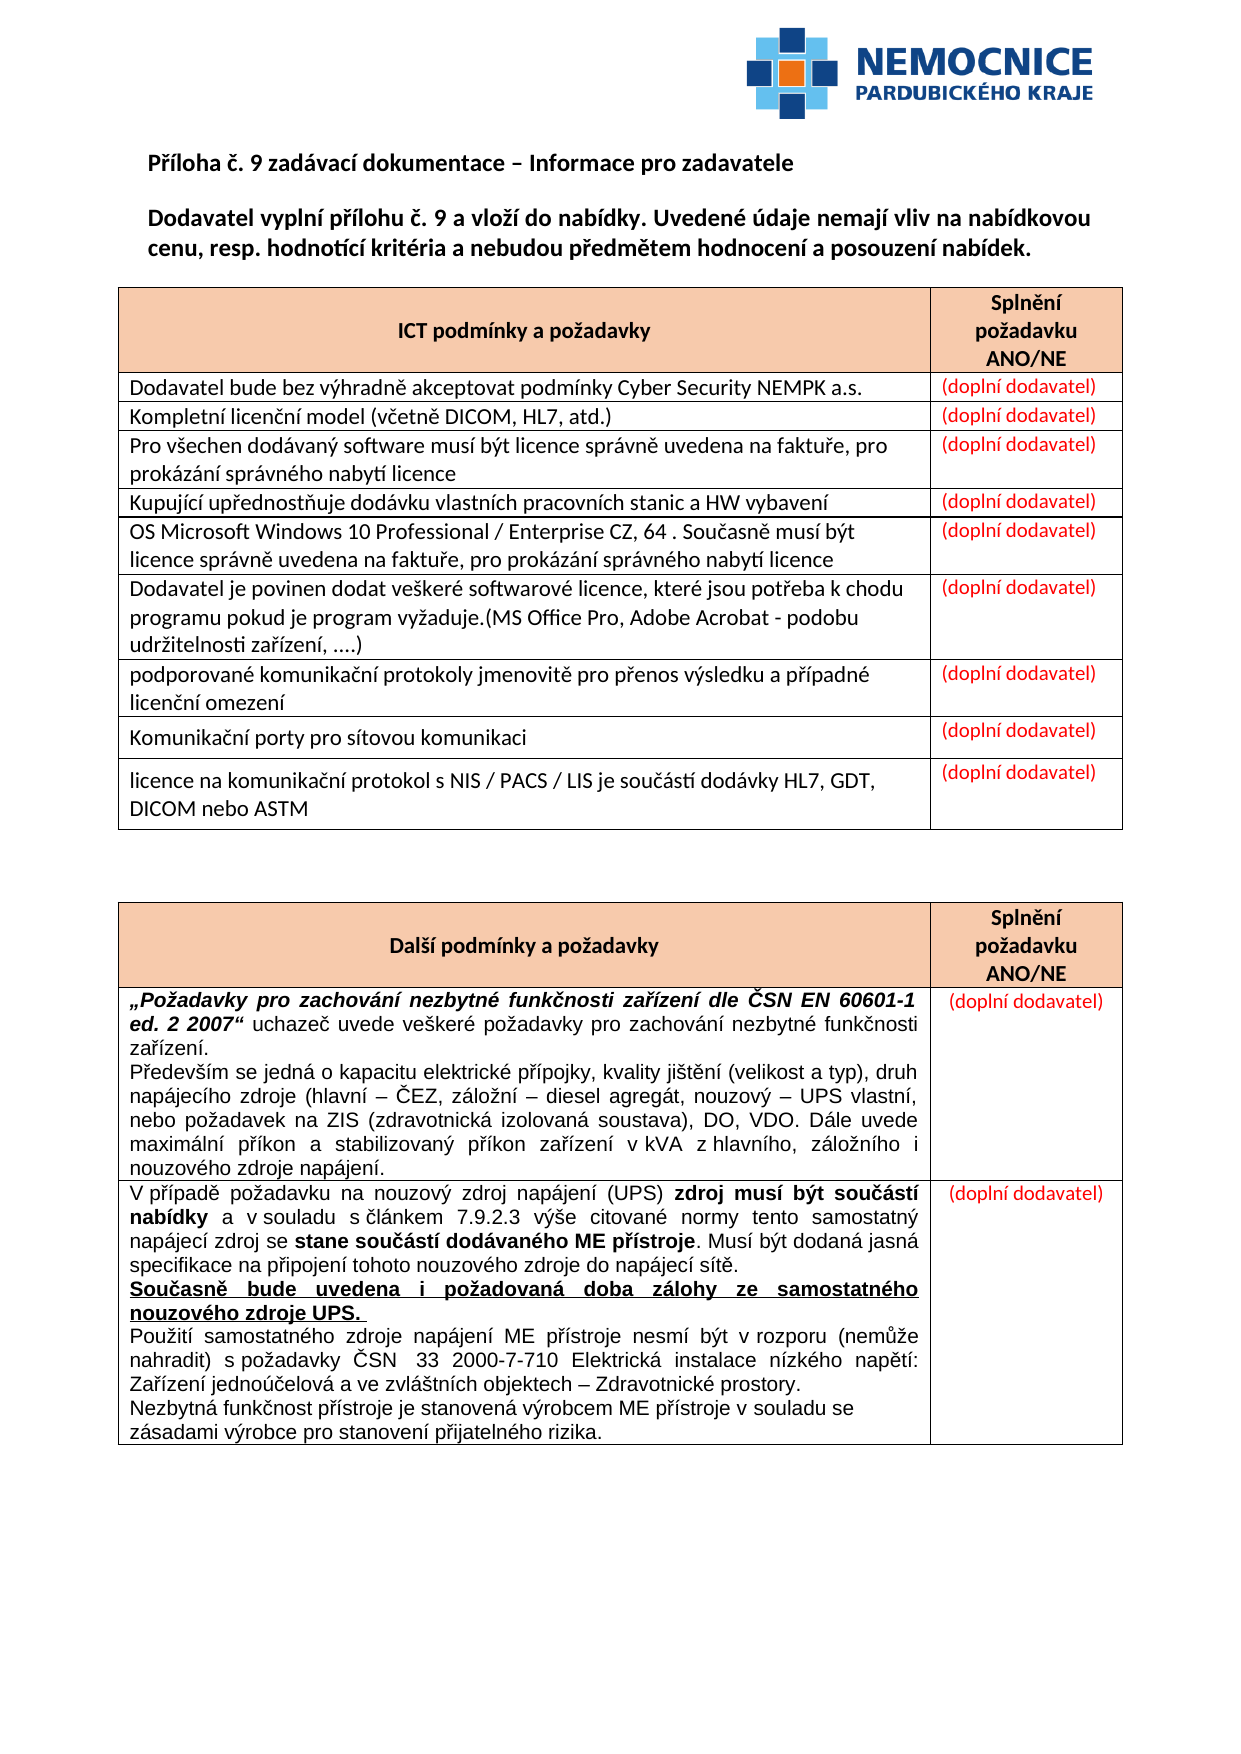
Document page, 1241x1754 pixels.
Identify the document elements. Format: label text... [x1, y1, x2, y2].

table_cell V případě požadavku na nouzový zdroj napájení (UPS) zdroj musí být součástí nabídky a v souladu s článkem 7.9.2.3 výše citované normy tento samostatný napájecí zdroj se stane součástí dodávaného ME přístroje. Musí být dodaná jasná specifikace na připojení tohoto nouzového zdroje do napájecí sítě. Současně bude uvedena i požadovaná doba zálohy ze samostatného nouzového zdroje UPS. Použití samostatného zdroje napájení ME přístroje nesmí být v rozporu (nemůže nahradit) s požadavky ČSN 33 2000-7-710 Elektrická instalace nízkého napětí: Zařízení jednoúčelová a ve zvláštních objektech – Zdravotnické prostory. Nezbytná funkčnost přístroje je stanovená výrobcem ME přístroje v souladu se zásadami výrobce pro stanovení přijatelného rizika. [119, 1181, 930, 1444]
table_header Další podmínky a požadavky [119, 903, 930, 987]
table_cell (doplní dodavatel) [931, 402, 1122, 430]
table_cell (doplní dodavatel) [931, 1181, 1122, 1444]
table_cell Kupující upřednostňuje dodávku vlastních pracovních stanic a HW vybavení [119, 489, 930, 516]
table_header Splnění požadavku ANO/NE [931, 288, 1122, 372]
table_cell (doplní dodavatel) [931, 988, 1122, 1179]
table_cell podporované komunikační protokoly jmenovitě pro přenos výsledku a případné licenční omezení [119, 660, 930, 716]
table_cell (doplní dodavatel) [931, 717, 1122, 758]
table_cell (doplní dodavatel) [931, 373, 1122, 401]
table_cell (doplní dodavatel) [931, 431, 1122, 487]
table_cell (doplní dodavatel) [931, 660, 1122, 716]
picture [745, 26, 1093, 120]
text Dodavatel vyplní přílohu č. 9 a vloží do nabídky. Uvedené údaje nemají vliv na nabídkovou cenu, resp. hodnotící kritéria a nebudou předmětem hodnocení a posouzení nabídek. [148, 202, 1093, 263]
table_cell (doplní dodavatel) [931, 489, 1122, 516]
table_header Splnění požadavku ANO/NE [931, 903, 1122, 987]
table_cell OS Microsoft Windows 10 Professional / Enterprise CZ, 64 . Současně musí být licence správně uvedena na faktuře, pro prokázání správného nabytí licence [119, 518, 930, 573]
table_cell Pro všechen dodávaný software musí být licence správně uvedena na faktuře, pro prokázání správného nabytí licence [119, 431, 930, 487]
table_cell Komunikační porty pro sítovou komunikaci [119, 717, 930, 758]
table_cell (doplní dodavatel) [931, 759, 1122, 829]
table_cell Kompletní licenční model (včetně DICOM, HL7, atd.) [119, 402, 930, 430]
text Příloha č. 9 zadávací dokumentace – Informace pro zadavatele [148, 148, 1093, 178]
table_cell (doplní dodavatel) [931, 518, 1122, 573]
table_cell Dodavatel je povinen dodat veškeré softwarové licence, které jsou potřeba k chodu programu pokud je program vyžaduje.(MS Office Pro, Adobe Acrobat - podobu udržitelnosti zařízení, ....) [119, 575, 930, 659]
table_cell „Požadavky pro zachování nezbytné funkčnosti zařízení dle ČSN EN 60601-1 ed. 2 2007“ uchazeč uvede veškeré požadavky pro zachování nezbytné funkčnosti zařízení. Především se jedná o kapacitu elektrické přípojky, kvality jištění (velikost a typ), druh napájecího zdroje (hlavní – ČEZ, záložní – diesel agregát, nouzový – UPS vlastní, nebo požadavek na ZIS (zdravotnická izolovaná soustava), DO, VDO. Dále uvede maximální příkon a stabilizovaný příkon zařízení v kVA z hlavního, záložního i nouzového zdroje napájení. [119, 988, 930, 1179]
table_header ICT podmínky a požadavky [119, 288, 930, 372]
table_cell Dodavatel bude bez výhradně akceptovat podmínky Cyber Security NEMPK a.s. [119, 373, 930, 401]
table_cell licence na komunikační protokol s NIS / PACS / LIS je součástí dodávky HL7, GDT, DICOM nebo ASTM [119, 759, 930, 829]
table_cell (doplní dodavatel) [931, 575, 1122, 659]
